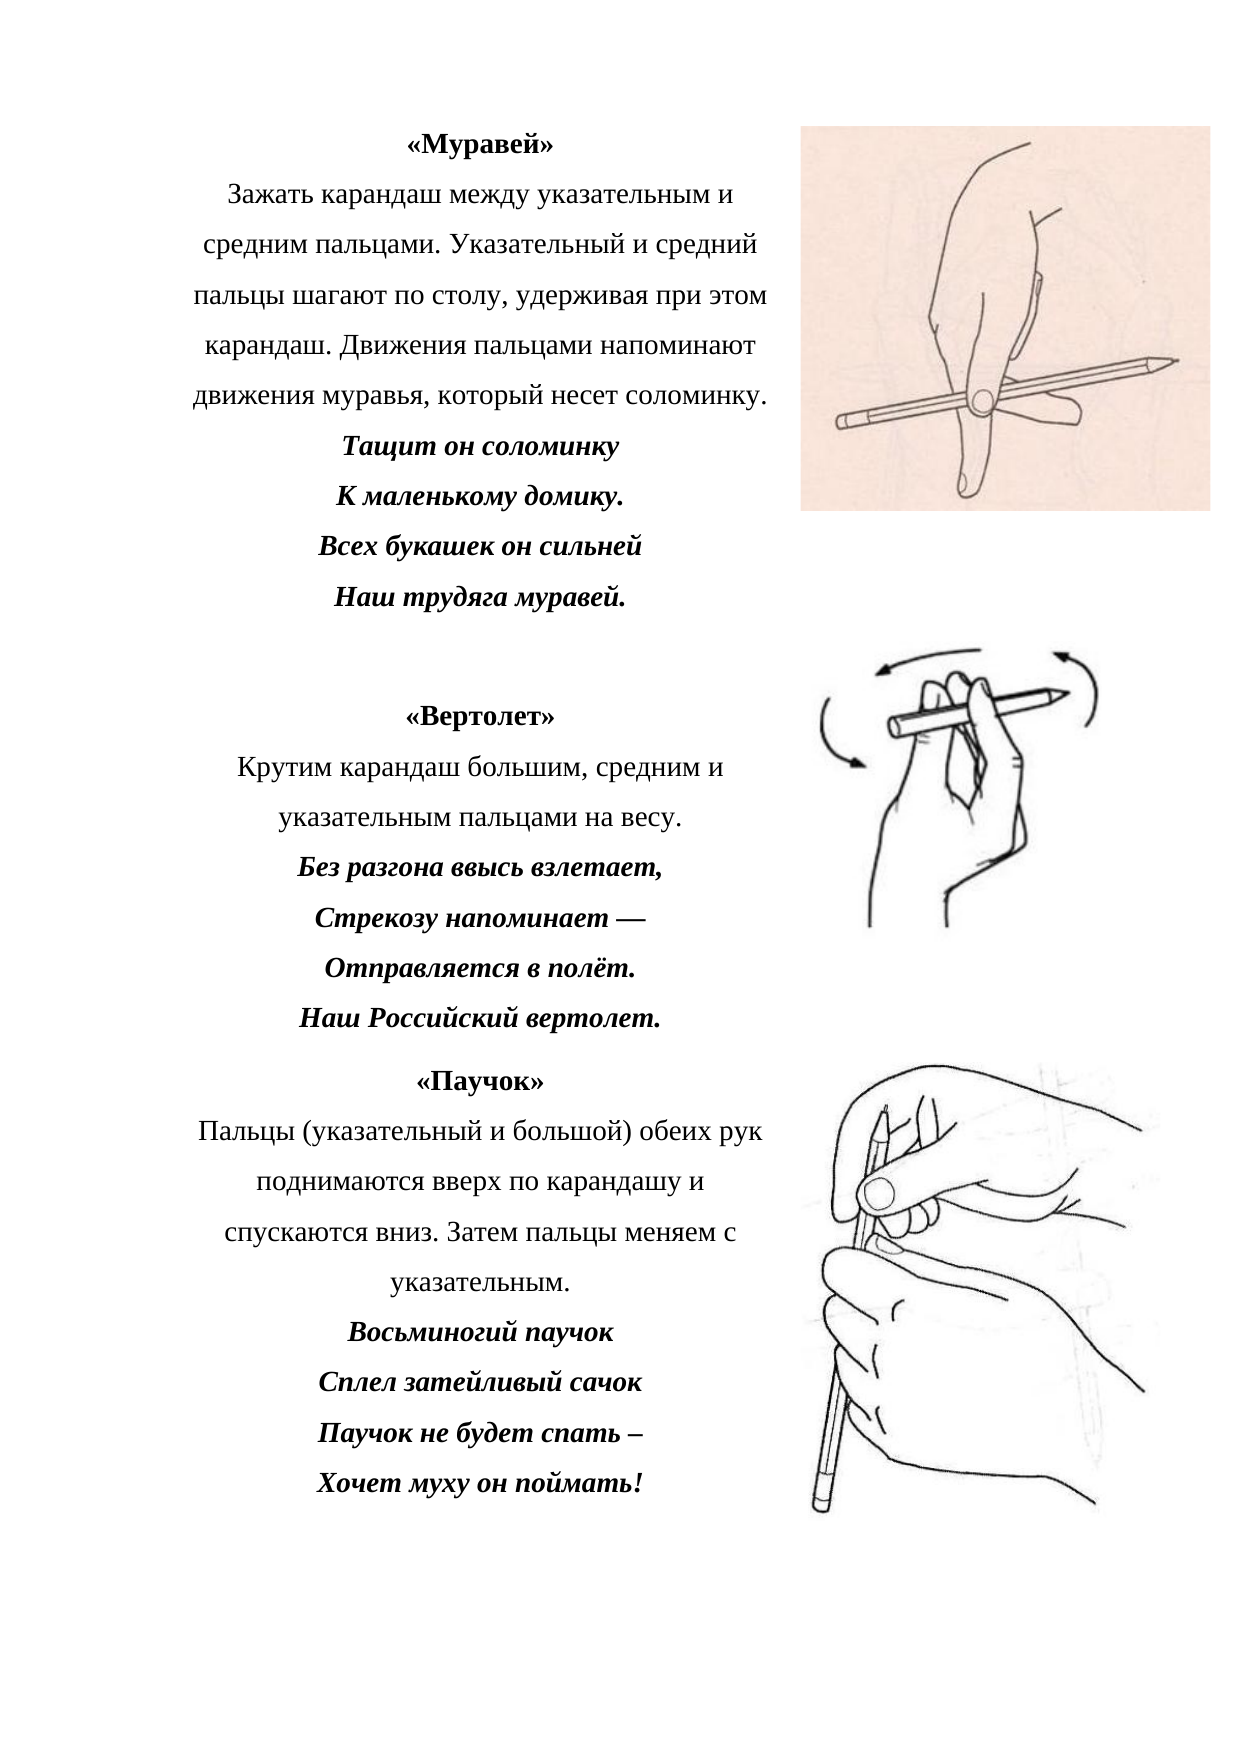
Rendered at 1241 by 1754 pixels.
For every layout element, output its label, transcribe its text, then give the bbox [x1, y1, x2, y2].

table_cell «Вертолет» Крутим карандаш большим, средним и указательным пальцами на весу. Без разгона ввысь взлетает, Стрекозу напоминает — Отправляется в полёт. Наш Российский вертолет. [176, 633, 785, 1055]
picture [800, 641, 1102, 951]
picture [800, 1062, 1161, 1521]
table_cell «Муравей» Зажать карандаш между указательным и средним пальцами. Указательный и средний пальцы шагают по столу, удерживая при этом карандаш. Движения пальцами напоминают движения муравья, который несет соломинку. Тащит он соломинку К маленькому домику. Всех букашек он сильней Наш трудяга муравей. [176, 118, 785, 633]
table_cell «Паучок» Пальцы (указательный и большой) обеих рук поднимаются вверх по карандашу и спускаются вниз. Затем пальцы меняем с указательным. Восьминогий паучок Сплел затейливый сачок Паучок не будет спать – Хочет муху он поймать! [176, 1055, 785, 1528]
table_cell [785, 1055, 1240, 1528]
picture [800, 126, 1211, 511]
table_cell [785, 118, 1240, 633]
table_cell [785, 633, 1240, 1055]
